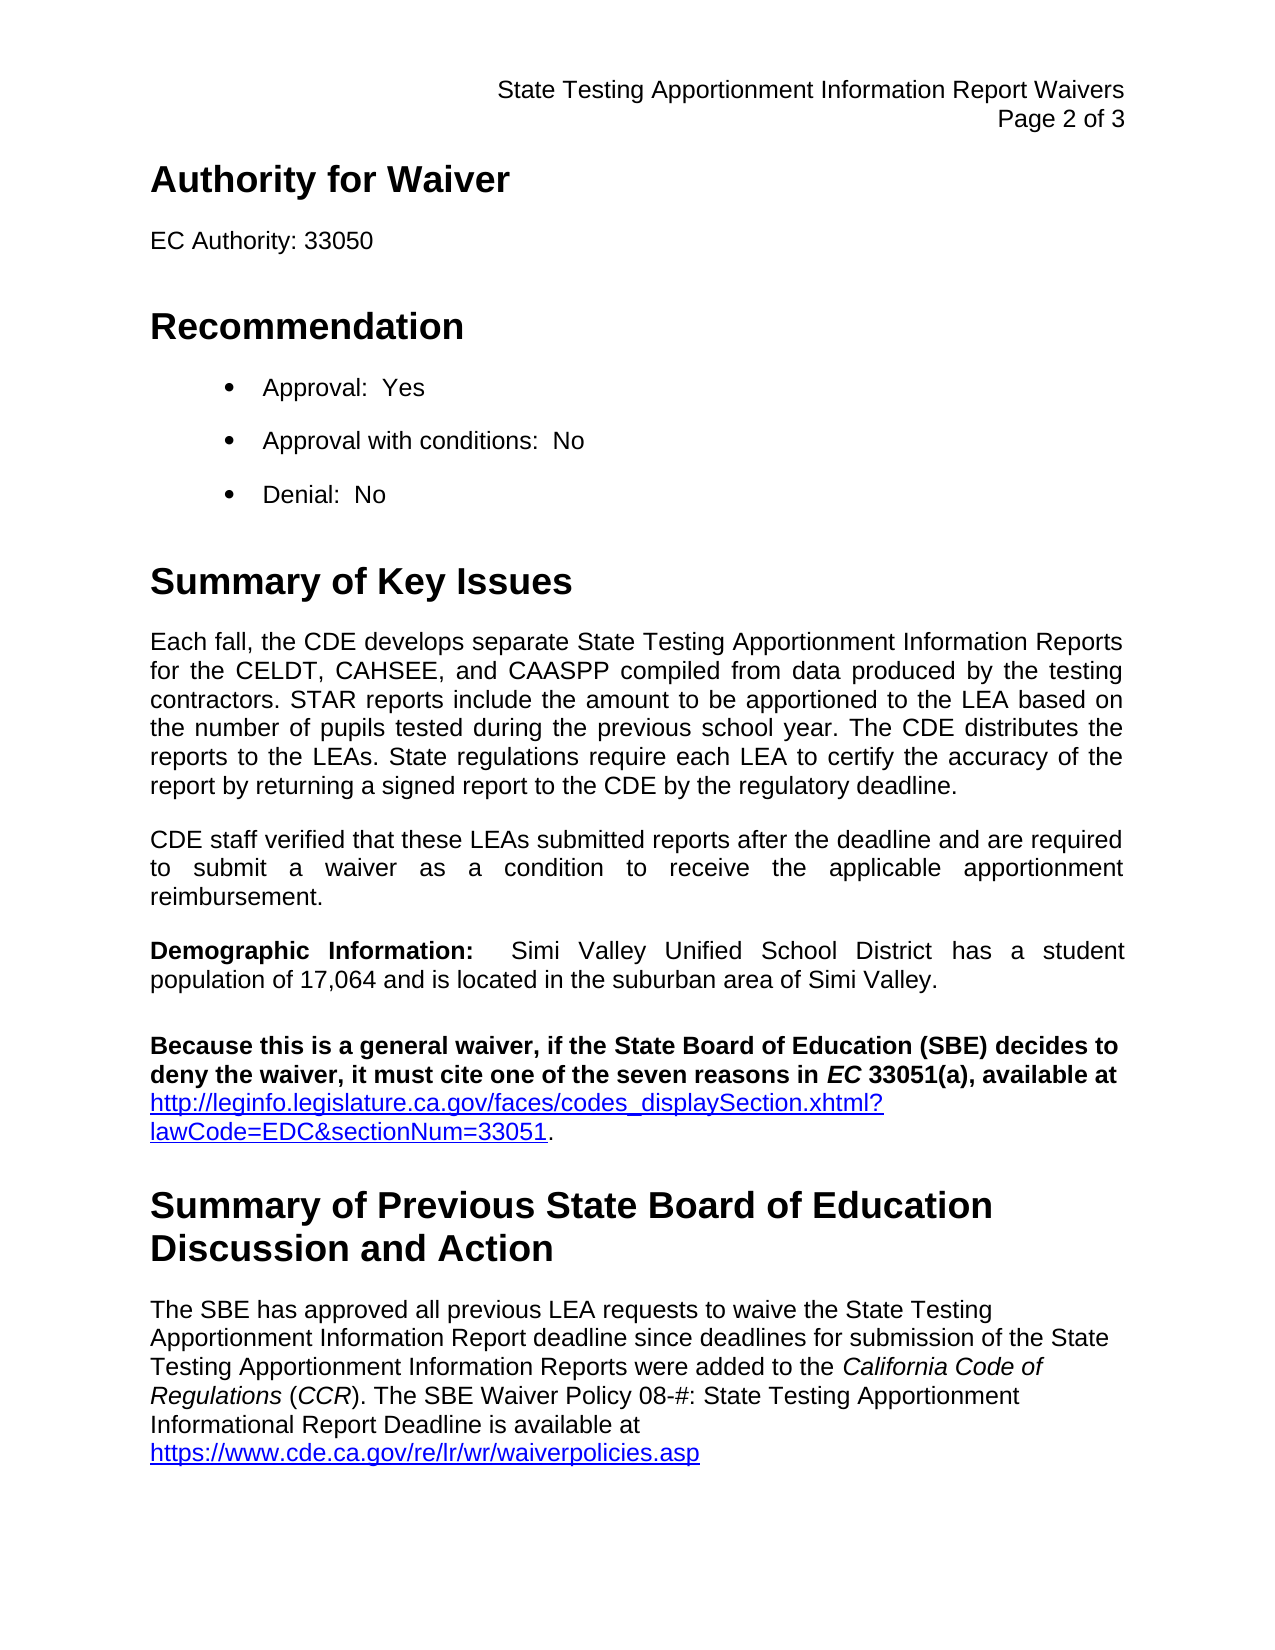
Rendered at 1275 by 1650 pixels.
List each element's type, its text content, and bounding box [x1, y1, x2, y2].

text CDE staff verified that these LEAs submitted reports after the deadline and are required to submit a waiver as a condition to receive the applicable apportionment reimbursement. [150, 825, 1125, 911]
subtitle Authority for Waiver [150, 157, 1125, 201]
text EC Authority: 33050 [150, 226, 1125, 254]
subtitle Recommendation [150, 304, 1125, 347]
list Approval: Yes [225, 372, 1125, 401]
subtitle Summary of Key Issues [150, 559, 1125, 602]
text The SBE has approved all previous LEA requests to waive the State Testing Apportionment Information Report deadline since deadlines for submission of the State Testing Apportionment Information Reports were added to the California Code of Regulations (CCR). The SBE Waiver Policy 08-#: State Testing Apportionment Informational Report Deadline is available at https://www.cde.ca.gov/re/lr/wr/waiverpolicies.asp [150, 1295, 1125, 1467]
subtitle Summary of Previous State Board of Education Discussion and Action [150, 1183, 1125, 1270]
text Each fall, the CDE develops separate State Testing Apportionment Information Reports for the CELDT, CAHSEE, and CAASPP compiled from data produced by the testing contractors. STAR reports include the amount to be apportioned to the LEA based on the number of pupils tested during the previous school year. The CDE distributes the reports to the LEAs. State regulations require each LEA to certify the accuracy of the report by returning a signed report to the CDE by the regulatory deadline. [150, 627, 1125, 800]
list Denial: No [225, 480, 1125, 509]
text Because this is a general waiver, if the State Board of Education (SBE) decides to deny the waiver, it must cite one of the seven reasons in EC 33051(a), available at http://leginfo.legislature.ca.gov/faces/codes_displaySection.xhtml?lawCode=EDC&sectionNum=33051. [150, 1031, 1125, 1146]
text Demographic Information: Simi Valley Unified School District has a student population of 17,064 and is located in the suburban area of Simi Valley. [150, 936, 1125, 993]
list Approval with conditions: No [225, 426, 1125, 455]
